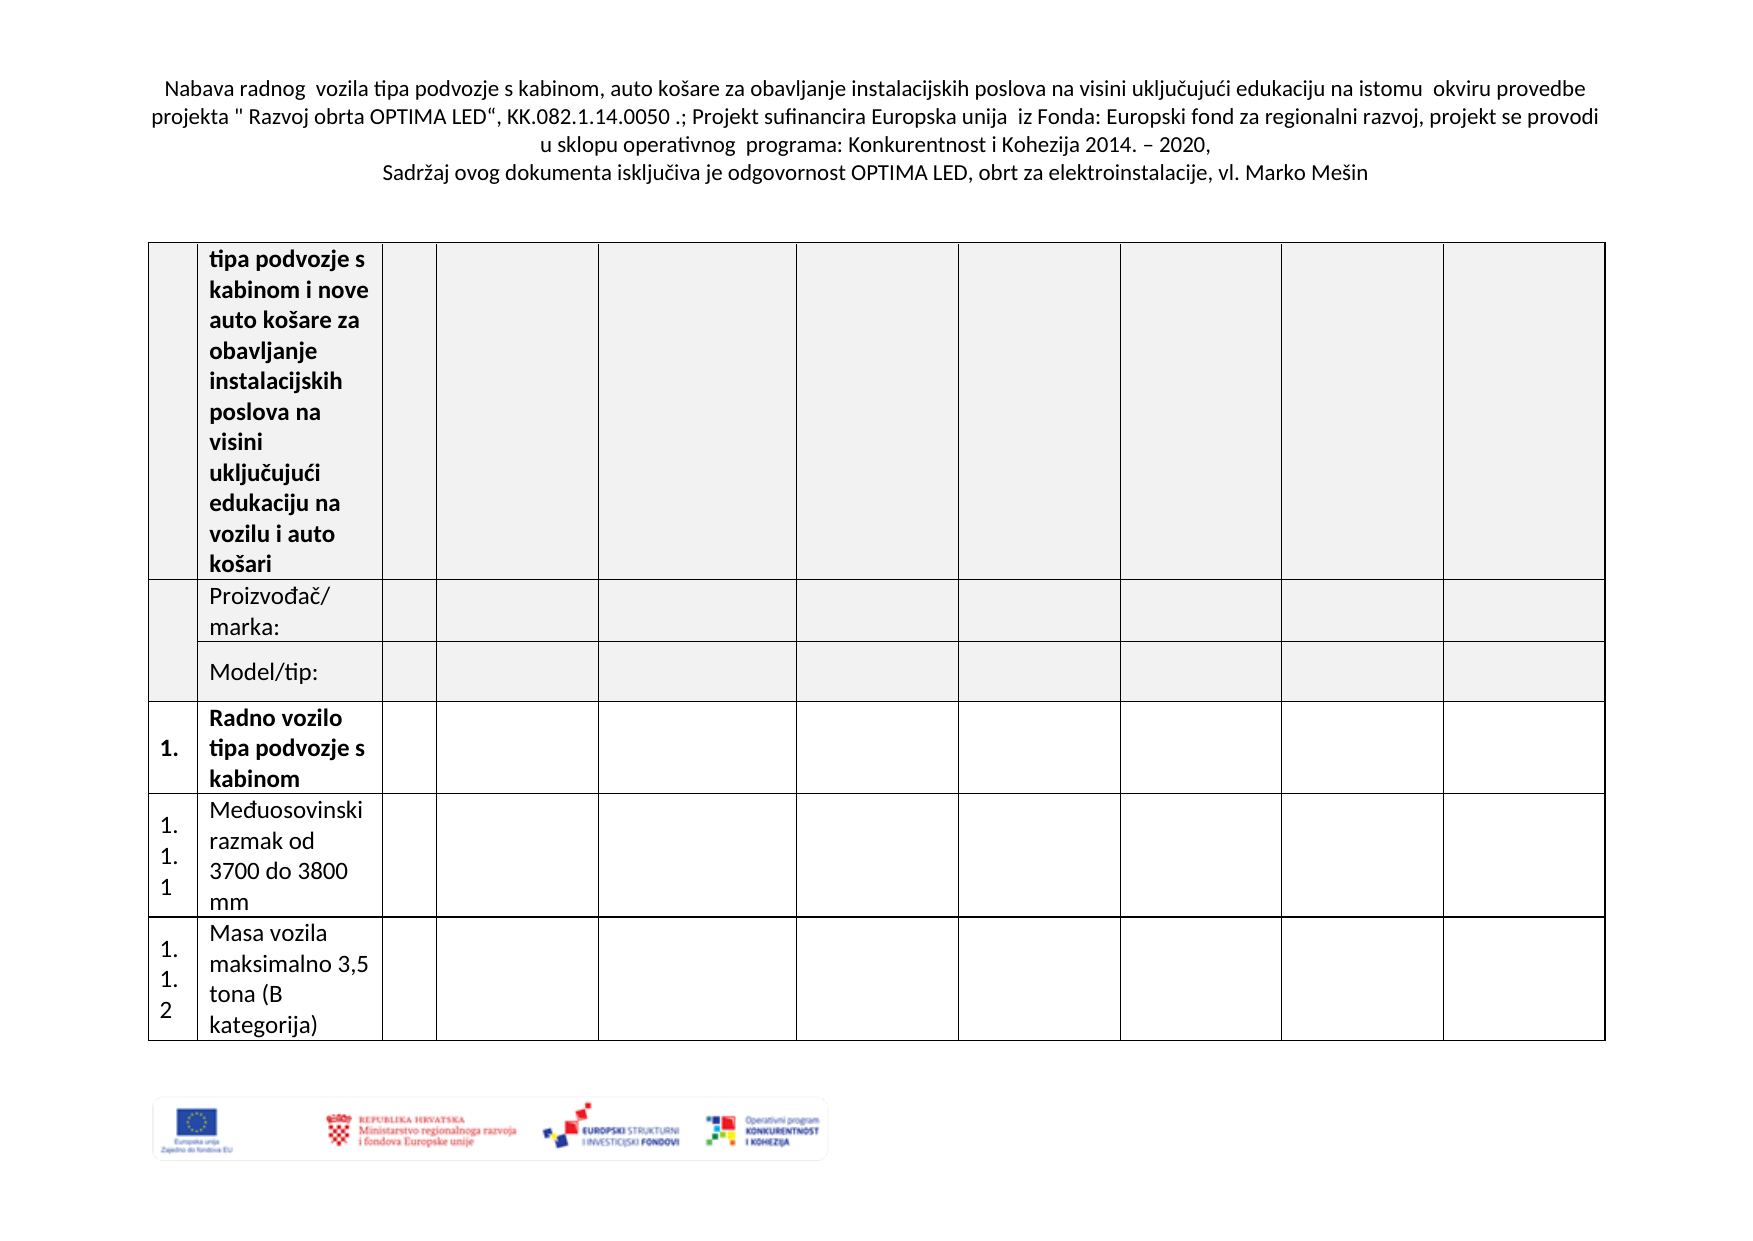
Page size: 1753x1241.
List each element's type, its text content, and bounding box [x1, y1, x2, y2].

table_cell [1444, 580, 1604, 641]
table_cell [797, 642, 958, 701]
table_cell [1444, 702, 1604, 793]
table_cell [959, 642, 1120, 701]
table_cell [599, 794, 796, 916]
table_cell [149, 580, 197, 701]
table_cell 1. [149, 702, 197, 793]
table_cell [599, 702, 796, 793]
table_cell [1444, 642, 1604, 701]
table_cell [599, 642, 796, 701]
table_cell [959, 702, 1120, 793]
table_cell [797, 702, 958, 793]
table_cell [1121, 702, 1281, 793]
table_cell 1 [383, 243, 436, 579]
table_cell [1444, 794, 1604, 916]
table_cell [437, 642, 598, 701]
table_cell Masa vozila maksimalno 3,5 tona (B kategorija) [198, 918, 382, 1039]
table_cell [437, 580, 598, 641]
table_cell [383, 642, 436, 701]
table_cell [1282, 794, 1443, 916]
table_cell 1.1.1 [149, 794, 197, 916]
table_cell [1282, 580, 1443, 641]
table_cell [599, 243, 796, 579]
table_cell [437, 918, 598, 1039]
picture [147, 1091, 835, 1167]
table_cell [797, 794, 958, 916]
table_cell [959, 794, 1120, 916]
table_cell [959, 243, 1120, 579]
table_cell [383, 580, 436, 641]
table_cell [1121, 918, 1281, 1039]
table_cell 1.1.2 [149, 918, 197, 1039]
table_cell [797, 580, 958, 641]
table_cell 1. [149, 243, 197, 579]
table_cell [1121, 243, 1281, 579]
table_cell [1444, 243, 1604, 579]
table_cell Model/tip: [198, 642, 382, 701]
table_cell [437, 243, 598, 579]
table_cell [1121, 794, 1281, 916]
table_cell [797, 918, 958, 1039]
table_cell [383, 918, 436, 1039]
table_cell [1282, 918, 1443, 1039]
table_cell [437, 794, 598, 916]
table_cell [959, 580, 1120, 641]
table_cell [959, 918, 1120, 1039]
table_cell [1444, 918, 1604, 1039]
table_cell [1121, 642, 1281, 701]
table_cell [383, 702, 436, 793]
table_cell [599, 580, 796, 641]
table_cell Međuosovinski razmak od 3700 do 3800 mm [198, 794, 382, 916]
table_cell [1282, 243, 1443, 579]
table_cell [1282, 642, 1443, 701]
table_cell [797, 243, 958, 579]
table_cell [1282, 702, 1443, 793]
table_cell [1121, 580, 1281, 641]
table_cell Radno vozilo tipa podvozje s kabinom [198, 702, 382, 793]
table_cell [599, 918, 796, 1039]
table_cell Proizvođač/marka: [198, 580, 382, 641]
table_cell [437, 702, 598, 793]
table_cell [383, 794, 436, 916]
